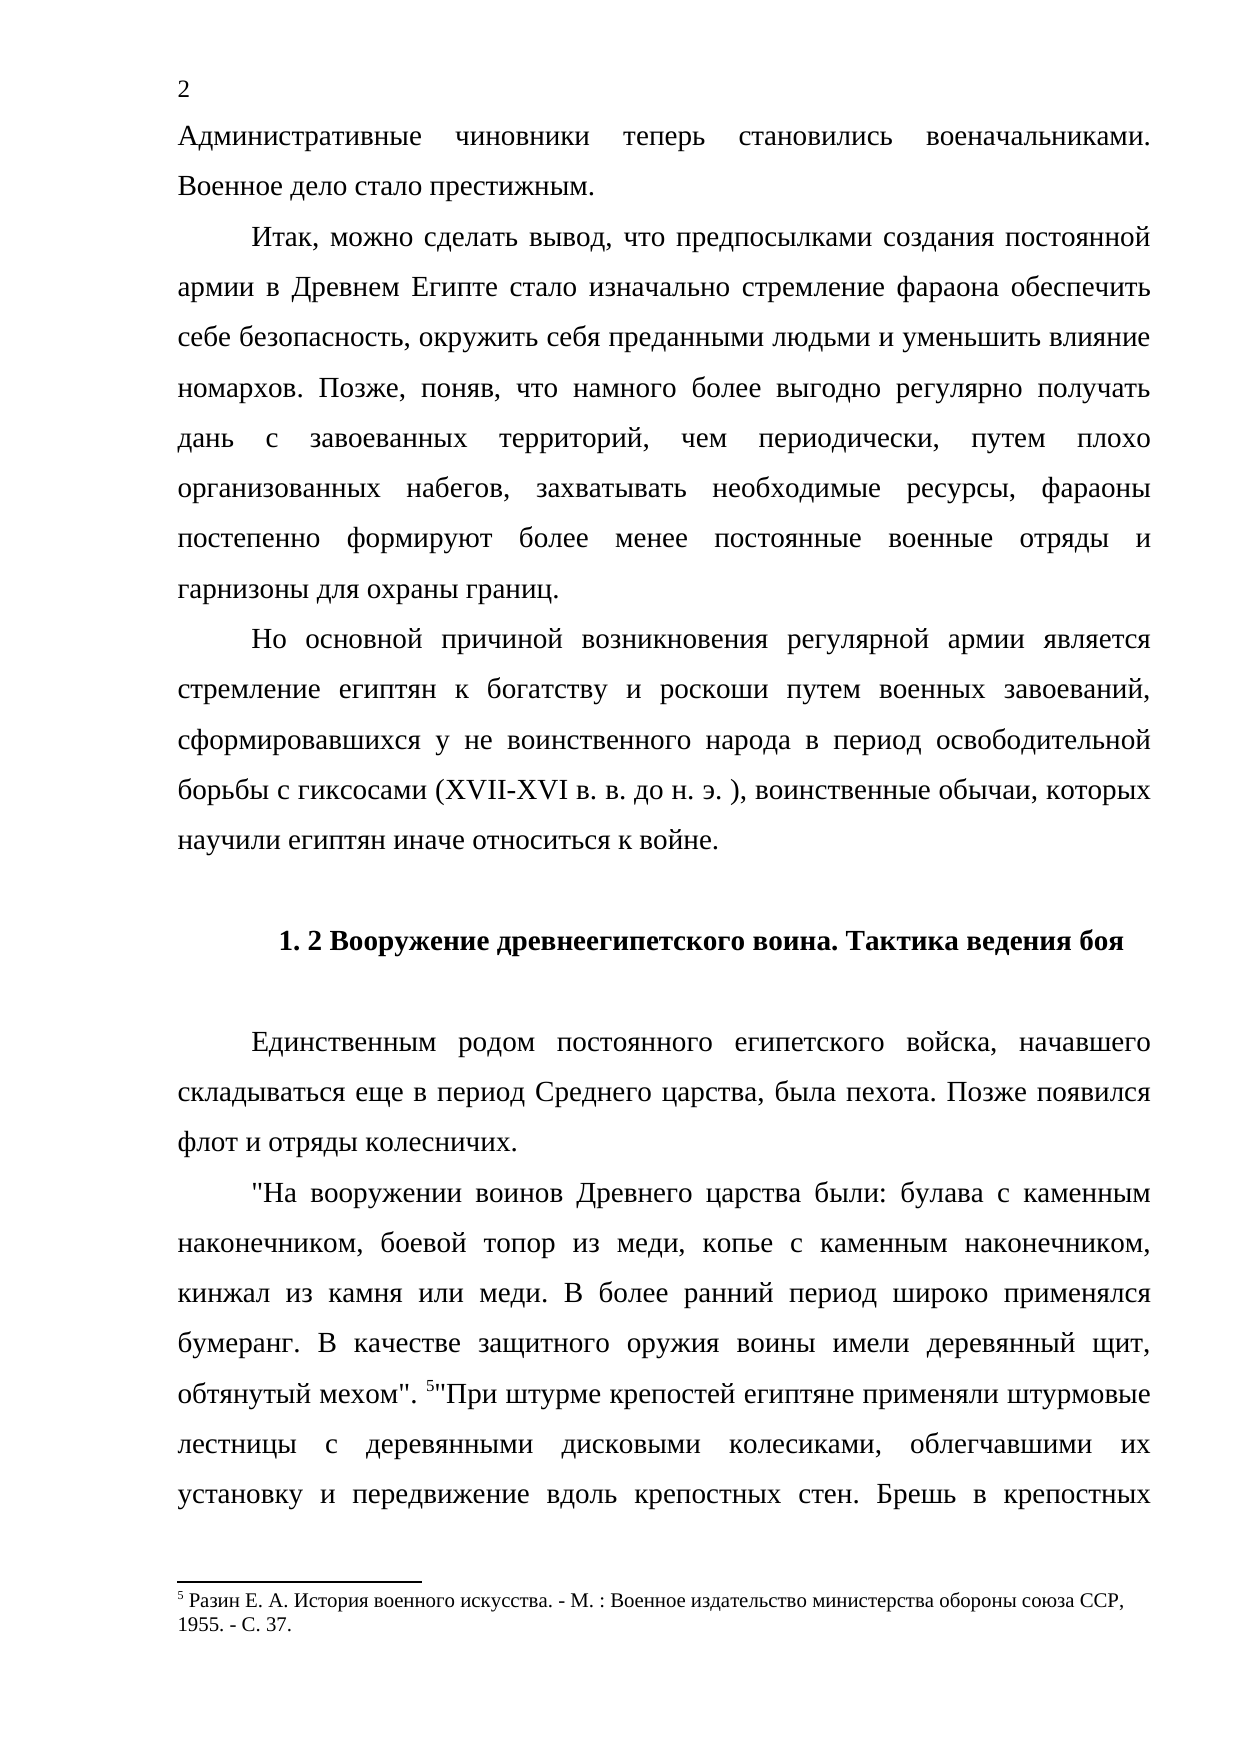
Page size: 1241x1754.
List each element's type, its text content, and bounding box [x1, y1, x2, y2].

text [177, 1175, 1152, 1510]
text Но основной причиной возникновения регулярной армии является стремление египтян к богатству и роскоши путем военных завоеваний, сформировавшихся у не воинственного народа в период освободительной борьбы с гиксосами (XVII-XVI в. в. до н. э. ), воинственные обычаи, которых научили египтян иначе относиться к войне. [177, 621, 1152, 856]
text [177, 118, 1152, 202]
text Итак, можно сделать вывод, что предпосылками создания постоянной армии в Древнем Египте стало изначально стремление фараона обеспечить себе безопасность, окружить себя преданными людьми и уменьшить влияние номархов. Позже, поняв, что намного более выгодно регулярно получать дань с завоеванных территорий, чем периодически, путем плохо организованных набегов, захватывать необходимые ресурсы, фараоны постепенно формируют более менее постоянные военные отряды и гарнизоны для охраны границ. [177, 219, 1152, 604]
text 1. 2 Вооружение древнеегипетского воина. Тактика ведения боя [177, 923, 1152, 957]
text Единственным родом постоянного египетского войска, начавшего складываться еще в период Среднего царства, была пехота. Позже появился флот и отряды колесничих. [177, 1024, 1152, 1158]
